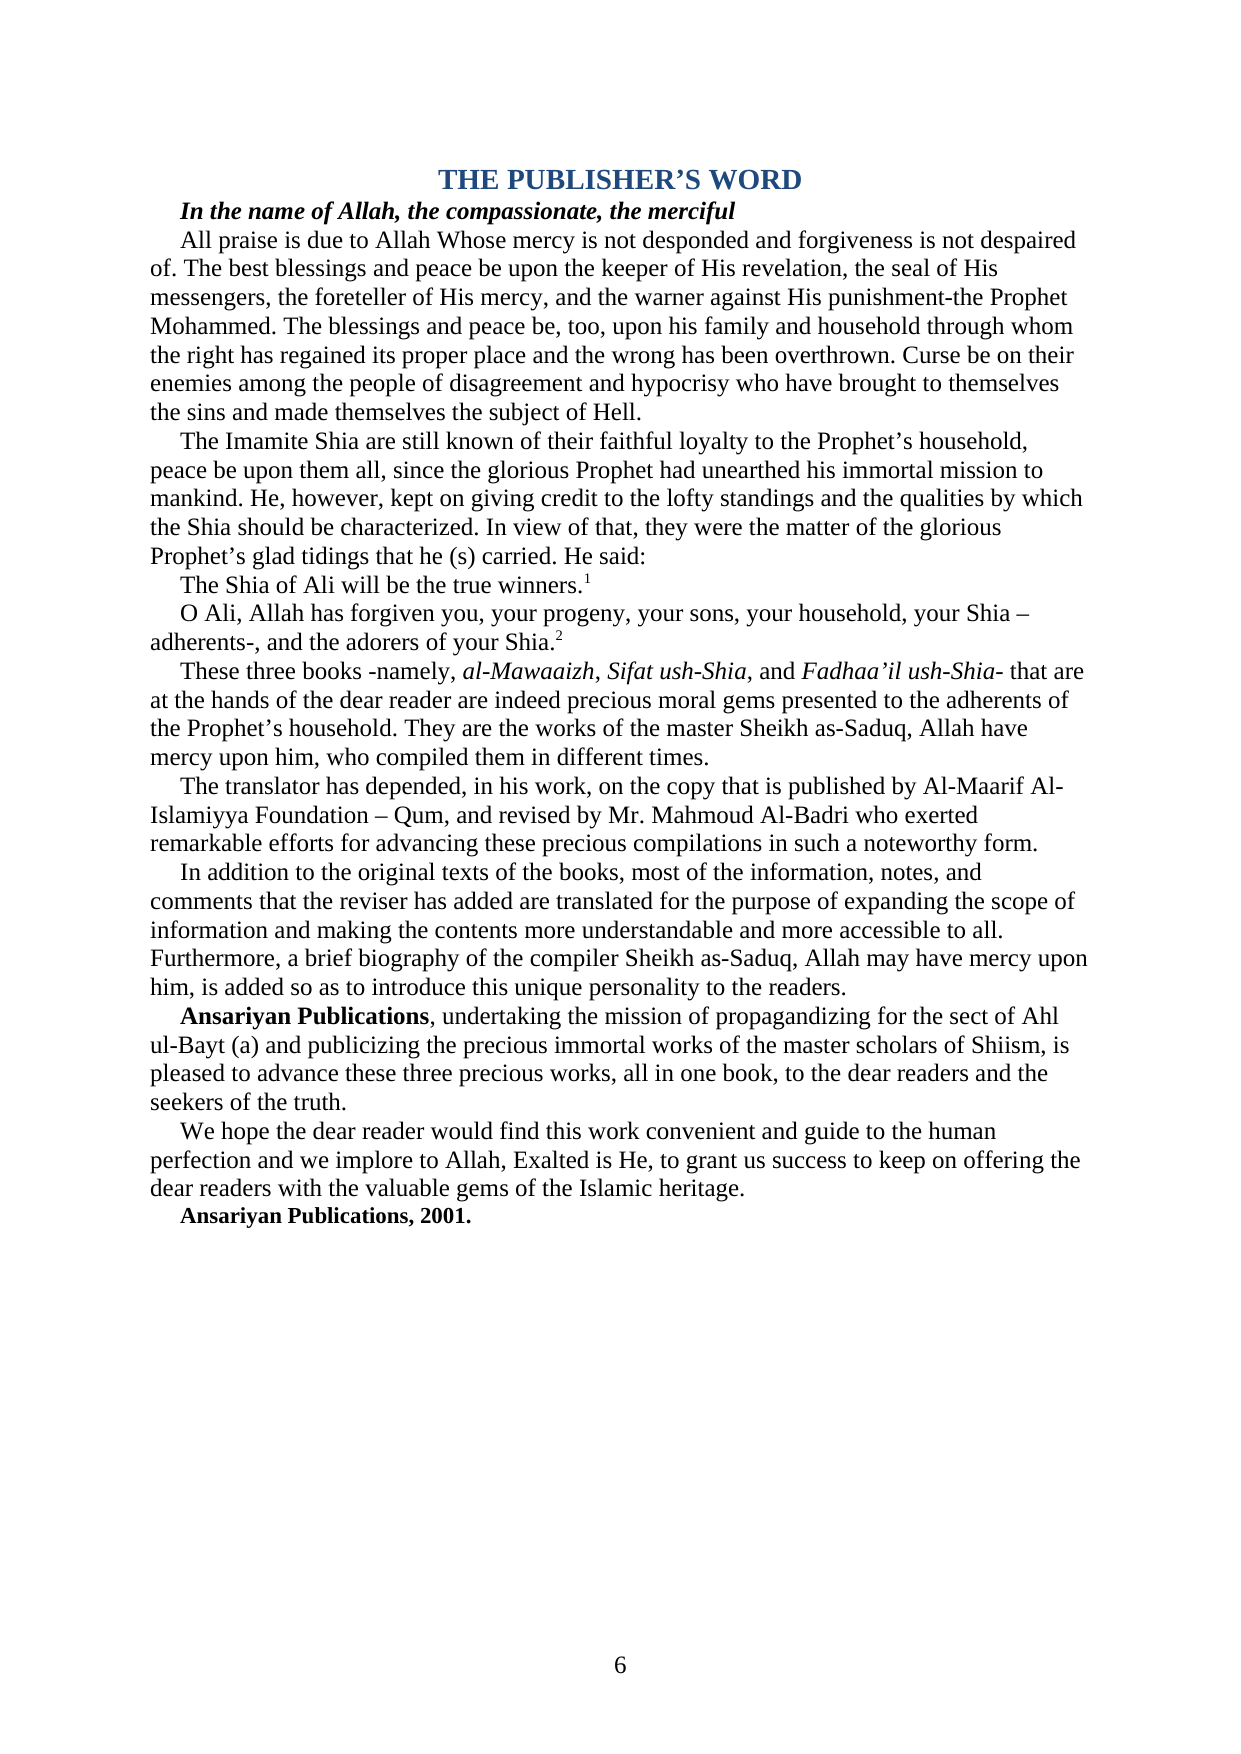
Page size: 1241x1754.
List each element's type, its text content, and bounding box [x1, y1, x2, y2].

text The Shia of Ali will be the true winners. [150, 570, 1090, 598]
text O Ali, Allah has forgiven you, your progeny, your sons, your household, your Shia –adherents-, and the adorers of your Shia. [150, 598, 1090, 656]
text The translator has depended, in his work, on the copy that is published by Al-Maarif Al-Islamiyya Foundation – Qum, and revised by Mr. Mahmoud Al-Badri who exerted remarkable efforts for advancing these precious compilations in such a noteworthy form. [150, 771, 1090, 857]
text In the name of Allah, the compassionate, the merciful [150, 196, 1090, 225]
text All praise is due to Allah Whose mercy is not desponded and forgiveness is not despaired of. The best blessings and peace be upon the keeper of His revelation, the seal of His messengers, the foreteller of His mercy, and the warner against His punishment-the Prophet Mohammed. The blessings and peace be, too, upon his family and household through whom the right has regained its proper place and the wrong has been overthrown. Curse be on their enemies among the people of disagreement and hypocrisy who have brought to themselves the sins and made themselves the subject of Hell. [150, 225, 1090, 426]
text The Imamite Shia are still known of their faithful loyalty to the Prophet’s household, peace be upon them all, since the glorious Prophet had unearthed his immortal mission to mankind. He, however, kept on giving credit to the lofty standings and the qualities by which the Shia should be characterized. In view of that, they were the matter of the glorious Prophet’s glad tidings that he (s) carried. He said: [150, 426, 1090, 570]
text In addition to the original texts of the books, most of the information, notes, and comments that the reviser has added are translated for the purpose of expanding the scope of information and making the contents more understandable and more accessible to all. Furthermore, a brief biography of the compiler Sheikh as-Saduq, Allah may have mercy upon him, is added so as to introduce this unique personality to the readers. [150, 857, 1090, 1001]
text Ansariyan Publications, undertaking the mission of propagandizing for the sect of Ahl ul-Bayt (a) and publicizing the precious immortal works of the master scholars of Shiism, is pleased to advance these three precious works, all in one book, to the dear readers and the seekers of the truth. [150, 1001, 1090, 1116]
text These three books -namely, al-Mawaaizh, Sifat ush-Shia, and Fadhaa’il ush-Shia- that are at the hands of the dear reader are indeed precious moral gems presented to the adherents of the Prophet’s household. They are the works of the master Sheikh as-Saduq, Allah have mercy upon him, who compiled them in different times. [150, 656, 1090, 771]
text We hope the dear reader would find this work convenient and guide to the human perfection and we implore to Allah, Exalted is He, to grant us success to keep on offering the dear readers with the valuable gems of the Islamic heritage. [150, 1116, 1090, 1202]
text Ansariyan Publications, 2001. [150, 1202, 1090, 1229]
subtitle THE PUBLISHER’S WORD [150, 162, 1090, 196]
